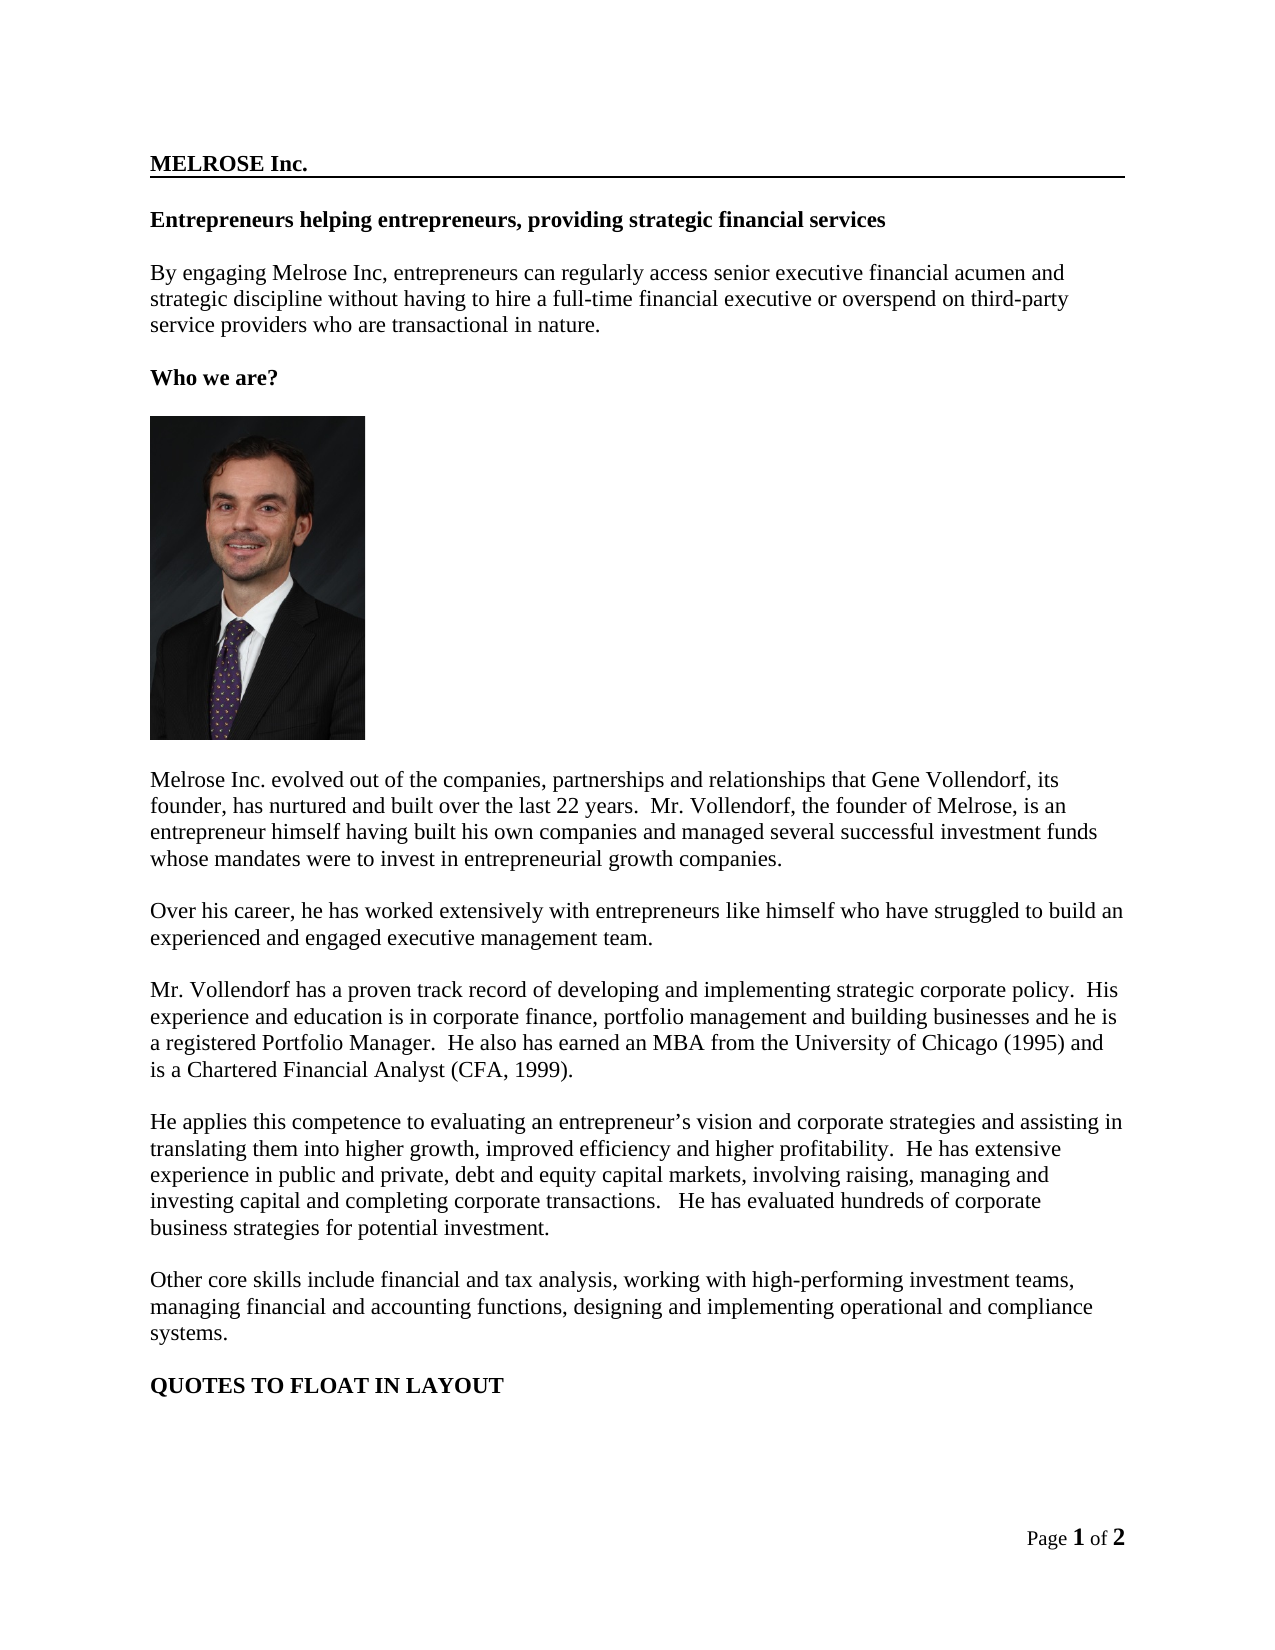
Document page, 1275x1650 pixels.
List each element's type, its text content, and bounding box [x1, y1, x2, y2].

list Mr. Vollendorf has a proven track record of developing and implementing strategic corporate policy. His experience and education is in corporate finance, portfolio management and building businesses and he is a registered Portfolio Manager. He also has earned an MBA from the University of Chicago (1995) and is a Chartered Financial Analyst (CFA, 1999). [150, 977, 1125, 1082]
list Who we are? [150, 364, 1125, 390]
picture [150, 416, 366, 740]
list QUOTES TO FLOAT IN LAYOUT [150, 1372, 1125, 1398]
list Entrepreneurs helping entrepreneurs, providing strategic financial services [150, 206, 1125, 232]
list By engaging Melrose Inc, entrepreneurs can regularly access senior executive financial acumen and strategic discipline without having to hire a full-time financial executive or overspend on third-party service providers who are transactional in nature. [150, 258, 1125, 338]
list Over his career, he has worked extensively with entrepreneurs like himself who have struggled to build an experienced and engaged executive management team. [150, 897, 1125, 950]
list He applies this competence to evaluating an entrepreneur’s vision and corporate strategies and assisting in translating them into higher growth, improved efficiency and higher profitability. He has extensive experience in public and private, debt and equity capital markets, involving raising, managing and investing capital and completing corporate transactions. He has evaluated hundreds of corporate business strategies for potential investment. [150, 1108, 1125, 1240]
list Other core skills include financial and tax analysis, working with high-performing investment teams, managing financial and accounting functions, designing and implementing operational and compliance systems. [150, 1266, 1125, 1346]
list Melrose Inc. evolved out of the companies, partnerships and relationships that Gene Vollendorf, its founder, has nurtured and built over the last 22 years. Mr. Vollendorf, the founder of Melrose, is an entrepreneur himself having built his own companies and managed several successful investment funds whose mandates were to invest in entrepreneurial growth companies. [150, 766, 1125, 871]
text MELROSE Inc. [150, 150, 1125, 176]
